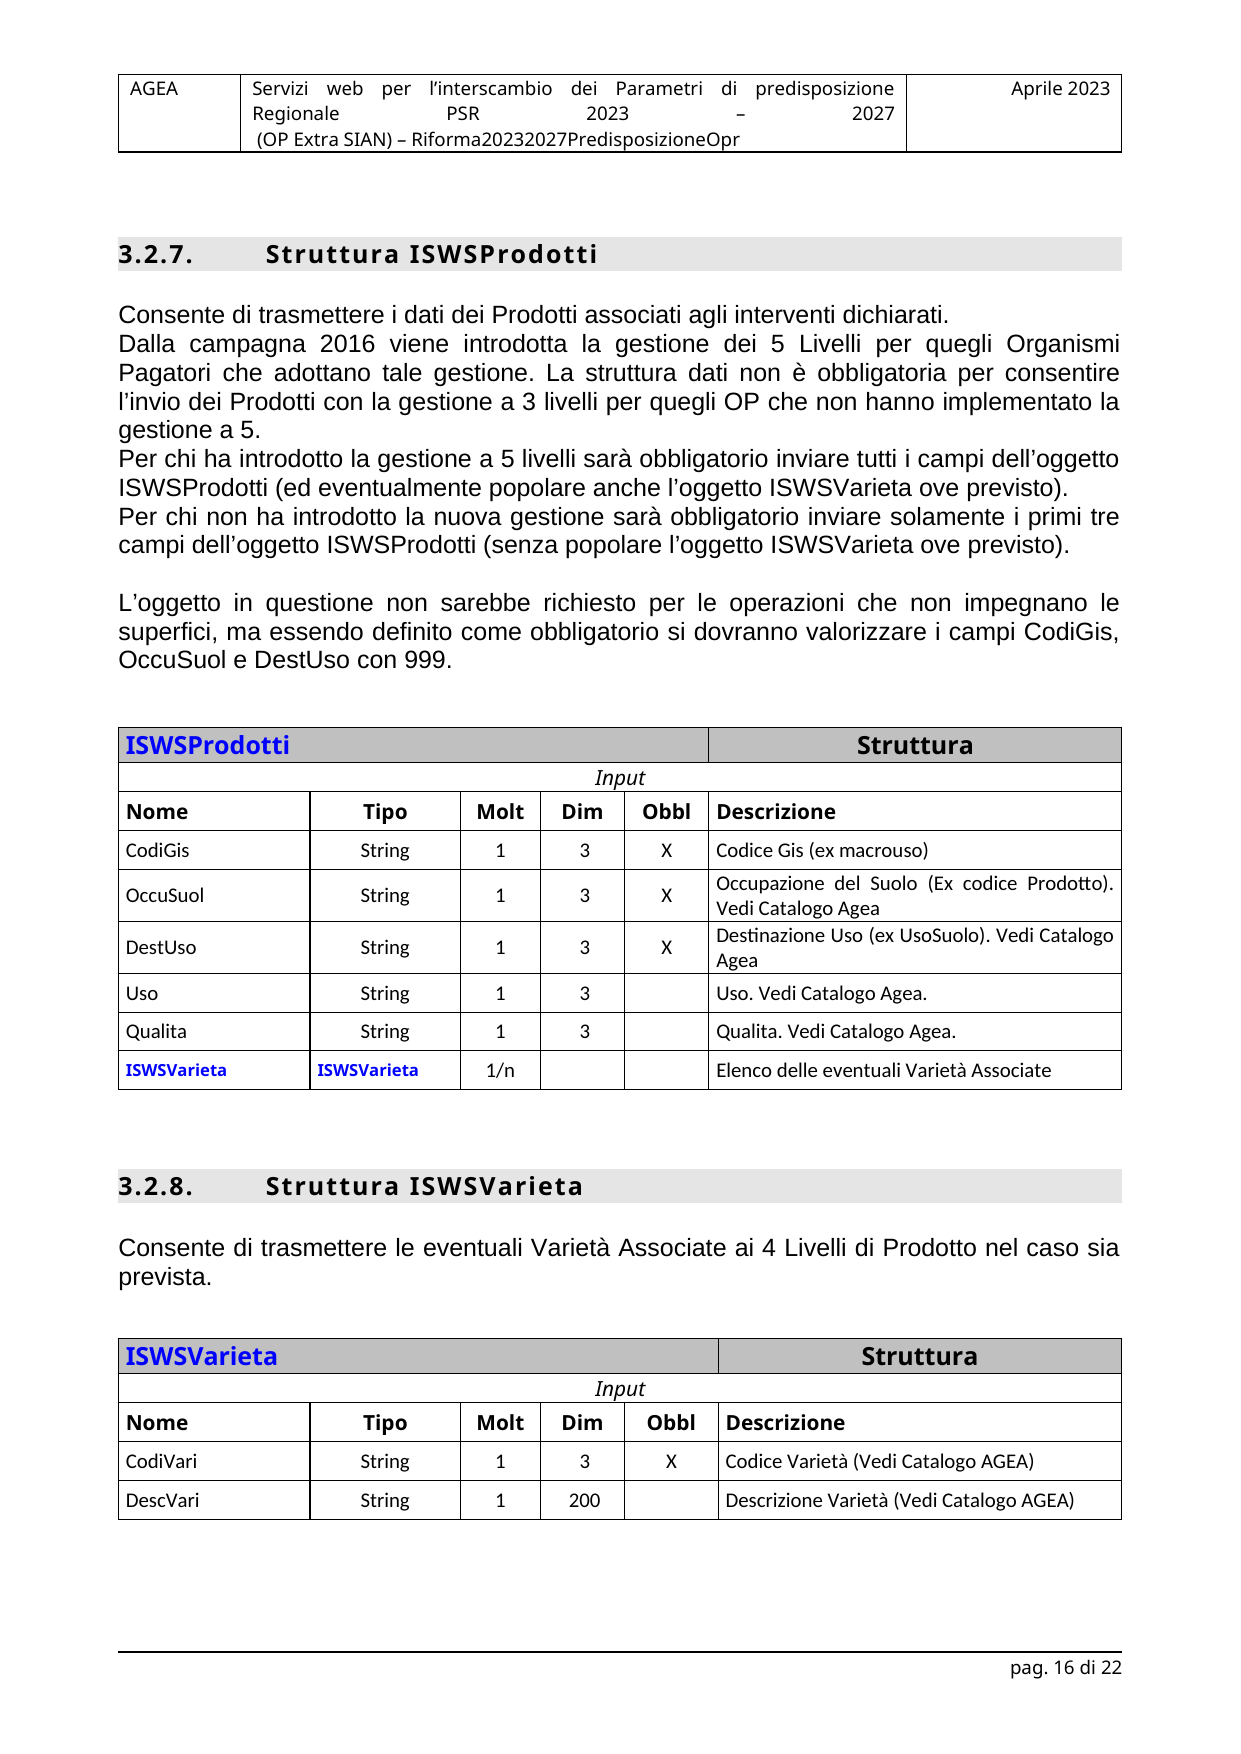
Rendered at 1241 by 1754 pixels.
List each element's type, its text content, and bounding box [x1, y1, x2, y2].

table_cell 1 [461, 1442, 540, 1480]
table_cell 3 [541, 1442, 624, 1480]
table_cell String [311, 1442, 460, 1480]
table_cell [625, 1013, 708, 1050]
table_cell 1 [461, 1481, 540, 1519]
table_cell [625, 1481, 718, 1519]
list Consente di trasmettere i dati dei Prodotti associati agli interventi dichiarati. [118, 301, 1122, 329]
table_cell Qualita. Vedi Catalogo Agea. [709, 1013, 1121, 1050]
table_cell [625, 1051, 708, 1089]
table_cell Descrizione [719, 1403, 1121, 1441]
list Struttura ISWSProdotti [118, 237, 1122, 271]
table_header Struttura [709, 728, 1121, 762]
table_cell 1 [461, 1013, 540, 1050]
table_cell Uso. Vedi Catalogo Agea. [709, 974, 1121, 1012]
table_cell DescVari [119, 1481, 309, 1519]
list Per chi non ha introdotto la nuova gestione sarà obbligatorio inviare solamente i primi tre campi dell’oggetto ISWSProdotti (senza popolare l’oggetto ISWSVarieta ove previsto). [118, 502, 1122, 559]
table_cell 3 [541, 870, 624, 921]
table_cell Obbl [625, 792, 708, 830]
table_cell 1/n [461, 1051, 540, 1089]
table_cell 1 [461, 974, 540, 1012]
table_cell X [625, 922, 708, 973]
list Struttura ISWSVarieta [118, 1169, 1122, 1203]
table_cell CodiGis [119, 831, 309, 869]
list Dalla campagna 2016 viene introdotta la gestione dei 5 Livelli per quegli Organismi Pagatori che adottano tale gestione. La struttura dati non è obbligatoria per consentire l’invio dei Prodotti con la gestione a 3 livelli per quegli OP che non hanno implementato la gestione a 5. [118, 329, 1122, 444]
table_cell Tipo [311, 792, 460, 830]
table_cell 1 [461, 870, 540, 921]
table_cell Destinazione Uso (ex UsoSuolo). Vedi Catalogo Agea [709, 922, 1121, 973]
table_cell 3 [541, 922, 624, 973]
table_cell Codice Gis (ex macrouso) [709, 831, 1121, 869]
table_cell CodiVari [119, 1442, 309, 1480]
list Consente di trasmettere le eventuali Varietà Associate ai 4 Livelli di Prodotto nel caso sia prevista. [118, 1233, 1122, 1290]
table_cell String [311, 1013, 460, 1050]
table_cell Occupazione del Suolo (Ex codice Prodotto). Vedi Catalogo Agea [709, 870, 1121, 921]
table_cell String [311, 974, 460, 1012]
table_cell OccuSuol [119, 870, 309, 921]
table_header Struttura [719, 1339, 1121, 1373]
table_cell Codice Varietà (Vedi Catalogo AGEA) [719, 1442, 1121, 1480]
table_cell String [311, 870, 460, 921]
table_cell 3 [541, 831, 624, 869]
table_cell 1 [461, 831, 540, 869]
table_cell Obbl [625, 1403, 718, 1441]
table_cell DestUso [119, 922, 309, 973]
table_cell Descrizione [709, 792, 1121, 830]
list Per chi ha introdotto la gestione a 5 livelli sarà obbligatorio inviare tutti i campi dell’oggetto ISWSProdotti (ed eventualmente popolare anche l’oggetto ISWSVarieta ove previsto). [118, 444, 1122, 502]
table_cell String [311, 922, 460, 973]
table_cell Molt [461, 1403, 540, 1441]
table_cell X [625, 870, 708, 921]
table_cell String [311, 831, 460, 869]
table_cell Dim [541, 1403, 624, 1441]
table_cell 3 [541, 1013, 624, 1050]
table_cell [541, 1051, 624, 1089]
table_cell Tipo [311, 1403, 460, 1441]
table_cell [625, 974, 708, 1012]
table_cell 3 [541, 974, 624, 1012]
table_cell X [625, 1442, 718, 1480]
table_cell X [625, 831, 708, 869]
table_cell Qualita [119, 1013, 309, 1050]
table_header ISWSProdotti [119, 728, 708, 762]
table_cell Nome [119, 1403, 309, 1441]
table_cell Input [119, 1374, 1121, 1402]
table_cell Descrizione Varietà (Vedi Catalogo AGEA) [719, 1481, 1121, 1519]
table_cell Nome [119, 792, 309, 830]
table_cell 200 [541, 1481, 624, 1519]
table_cell ISWSVarieta [119, 1051, 309, 1089]
table_cell Molt [461, 792, 540, 830]
table_cell 1 [461, 922, 540, 973]
table_cell String [311, 1481, 460, 1519]
table_cell Uso [119, 974, 309, 1012]
table_cell Dim [541, 792, 624, 830]
table_cell Elenco delle eventuali Varietà Associate [709, 1051, 1121, 1089]
text L’oggetto in questione non sarebbe richiesto per le operazioni che non impegnano le superfici, ma essendo definito come obbligatorio si dovranno valorizzare i campi CodiGis, OccuSuol e DestUso con 999. [118, 588, 1122, 674]
table_cell Input [119, 763, 1121, 791]
table_header ISWSVarieta [119, 1339, 718, 1373]
table_cell ISWSVarieta [311, 1051, 460, 1089]
